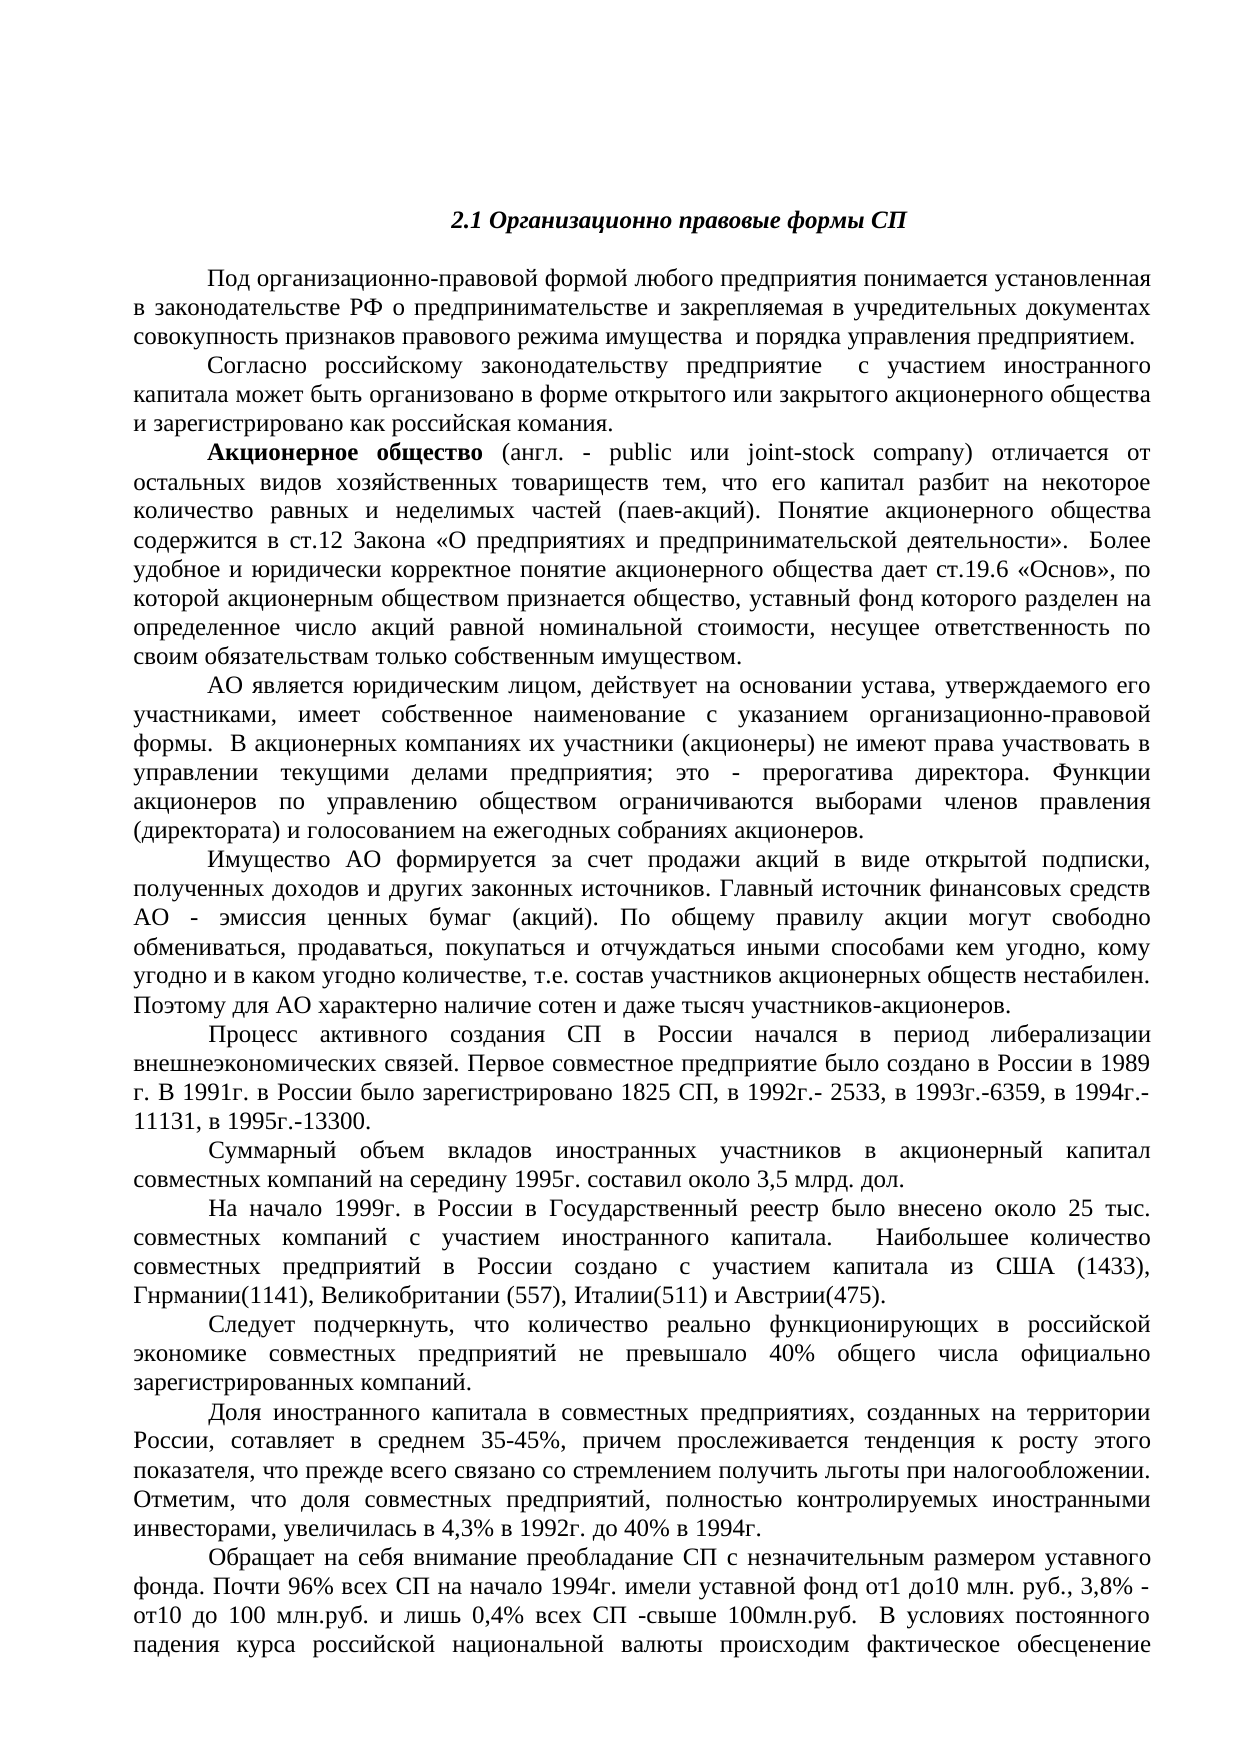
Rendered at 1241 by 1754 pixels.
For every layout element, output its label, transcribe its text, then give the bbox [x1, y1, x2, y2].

text Имущество АО формируется за счет продажи акций в виде открытой подписки, полученных доходов и других законных источников. Главный источник финансовых средств АО - эмиссия ценных бумаг (акций). По общему правилу акции могут свободно обмениваться, продаваться, покупаться и отчуждаться иными способами кем угодно, кому угодно и в каком угодно количестве, т.е. состав участников акционерных обществ нестабилен. Поэтому для АО характерно наличие сотен и даже тысяч участников-акционеров. [133, 844, 1152, 1018]
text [133, 1542, 1152, 1658]
text Доля иностранного капитала в совместных предприятиях, созданных на территории России, сотавляет в среднем 35-45%, причем прослеживается тенденция к росту этого показателя, что прежде всего связано со стремлением получить льготы при налогообложении. Отметим, что доля совместных предприятий, полностью контролируемых иностранными инвесторами, увеличилась в 4,3% в 1992г. до 40% в 1994г. [133, 1396, 1152, 1542]
text 2.1 Организационно правовые формы СП [133, 205, 1152, 234]
text Акционерное общество (англ. - public или joint-stock company) отличается от остальных видов хозяйственных товариществ тем, что его капитал разбит на некоторое количество равных и неделимых частей (паев-акций). Понятие акционерного общества содержится в ст.12 Закона «О предприятиях и предпринимательской деятельности». Более удобное и юридически корректное понятие акционерного общества дает ст.19.6 «Основ», по которой акционерным обществом признается общество, уставный фонд которого разделен на определенное число акций равной номинальной стоимости, несущее ответственность по своим обязательствам только собственным имуществом. [133, 437, 1152, 670]
text Процесс активного создания СП в России начался в период либерализации внешнеэкономических связей. Первое совместное предприятие было создано в России в 1989 г. В 1991г. в России было зарегистрировано 1825 СП, в 1992г.- 2533, в 1993г.-6359, в 1994г.-11131, в 1995г.-13300. [133, 1018, 1152, 1135]
text На начало 1999г. в России в Государственный реестр было внесено около 25 тыс. совместных компаний с участием иностранного капитала. Наибольшее количество совместных предприятий в России создано с участием капитала из США (1433), Гнрмании(1141), Великобритании (557), Италии(511) и Австрии(475). [133, 1193, 1152, 1309]
text Суммарный объем вкладов иностранных участников в акционерный капитал совместных компаний на середину 1995г. составил около 3,5 млрд. дол. [133, 1135, 1152, 1193]
text Согласно российскому законодательству предприятие с участием иностранного капитала может быть организовано в форме открытого или закрытого акционерного общества и зарегистрировано как российская комания. [133, 350, 1152, 437]
text Под организационно-правовой формой любого предприятия понимается установленная в законодательстве РФ о предпринимательстве и закрепляемая в учредительных документах совокупность признаков правового режима имущества и порядка управления предприятием. [133, 263, 1152, 350]
text АО является юридическим лицом, действует на основании устава, утверждаемого его участниками, имеет собственное наименование с указанием организационно-правовой формы. В акционерных компаниях их участники (акционеры) не имеют права участвовать в управлении текущими делами предприятия; это - прерогатива директора. Функции акционеров по управлению обществом ограничиваются выборами членов правления (директората) и голосованием на ежегодных собраниях акционеров. [133, 670, 1152, 844]
text Следует подчеркнуть, что количество реально функционирующих в российской экономике совместных предприятий не превышало 40% общего числа официально зарегистрированных компаний. [133, 1309, 1152, 1396]
